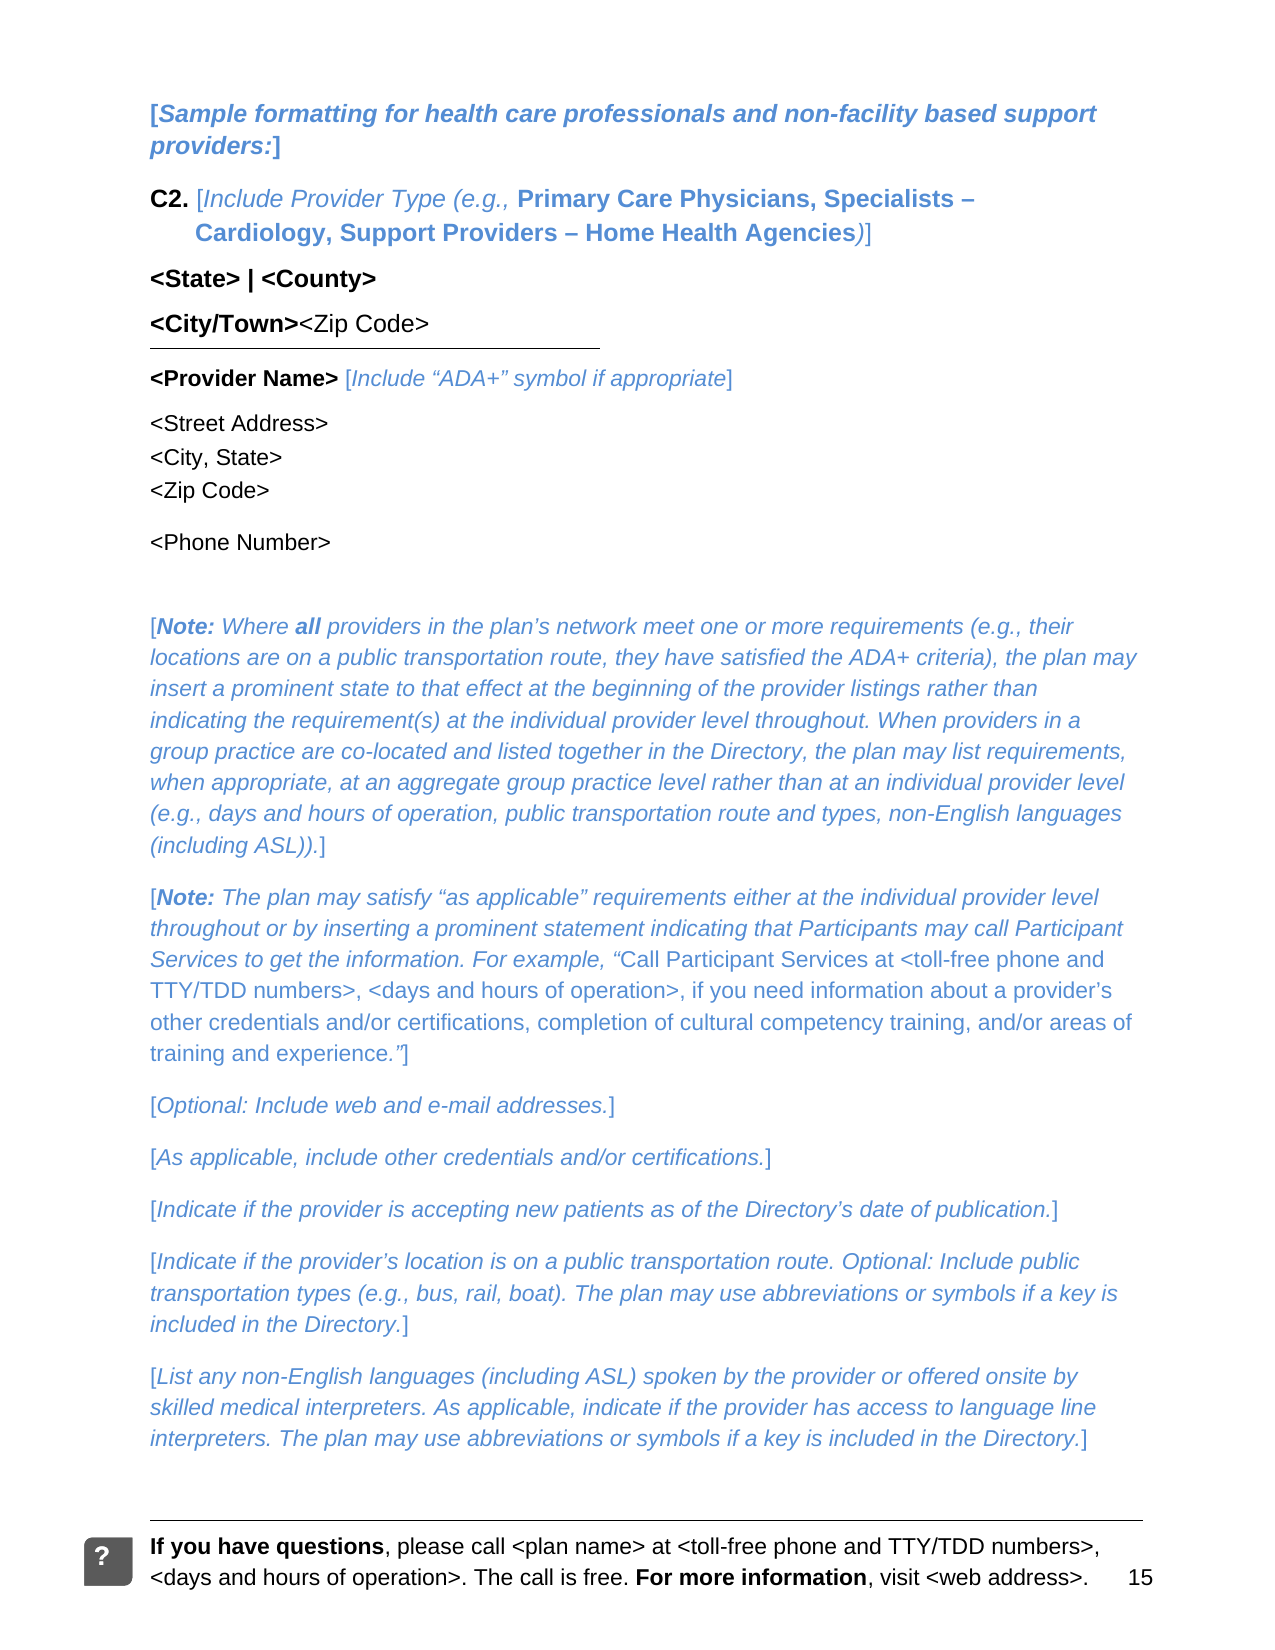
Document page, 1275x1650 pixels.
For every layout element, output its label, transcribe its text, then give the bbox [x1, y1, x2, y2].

text <Street Address> <City, State> <Zip Code> [150, 405, 1143, 505]
text [Sample formatting for health care professionals and non-facility based support providers:] [150, 98, 1143, 160]
text <City/Town><Zip Code> [150, 306, 600, 348]
text [Indicate if the provider is accepting new patients as of the Directory’s date of publication.] [150, 1193, 1143, 1224]
text C2. [Include Provider Type (e.g., Primary Care Physicians, Specialists – Cardiology, Support Providers – Home Health Agencies)] [150, 181, 1068, 248]
text [As applicable, include other credentials and/or certifications.] [150, 1141, 1143, 1172]
text <Phone Number> [150, 524, 1143, 557]
text <Provider Name> [Include “ADA+” symbol if appropriate] [150, 361, 1143, 393]
text [List any non-English languages (including ASL) spoken by the provider or offered onsite by skilled medical interpreters. As applicable, indicate if the provider has access to language line interpreters. The plan may use abbreviations or symbols if a key is included in the Directory.] [150, 1359, 1143, 1453]
text [Note: The plan may satisfy “as applicable” requirements either at the individual provider level throughout or by inserting a prominent statement indicating that Participants may call Participant Services to get the information. For example, “Call Participant Services at <toll-free phone and TTY/TDD numbers>, <days and hours of operation>, if you need information about a provider’s other credentials and/or certifications, completion of cultural competency training, and/or areas of training and experience.”] [150, 880, 1143, 1068]
text [Optional: Include web and e-mail addresses.] [150, 1088, 1143, 1120]
text [Note: Where all providers in the plan’s network meet one or more requirements (e.g., their locations are on a public transportation route, they have satisfied the ADA+ criteria), the plan may insert a prominent state to that effect at the beginning of the provider listings rather than indicating the requirement(s) at the individual provider level throughout. When providers in a group practice are co-located and listed together in the Directory, the plan may list requirements, when appropriate, at an aggregate group practice level rather than at an individual provider level (e.g., days and hours of operation, public transportation route and types, non-English languages (including ASL)).] [150, 609, 1143, 859]
text [Indicate if the provider’s location is on a public transportation route. Optional: Include public transportation types (e.g., bus, rail, boat). The plan may use abbreviations or symbols if a key is included in the Directory.] [150, 1245, 1143, 1338]
text <State> | <County> [150, 260, 1143, 294]
